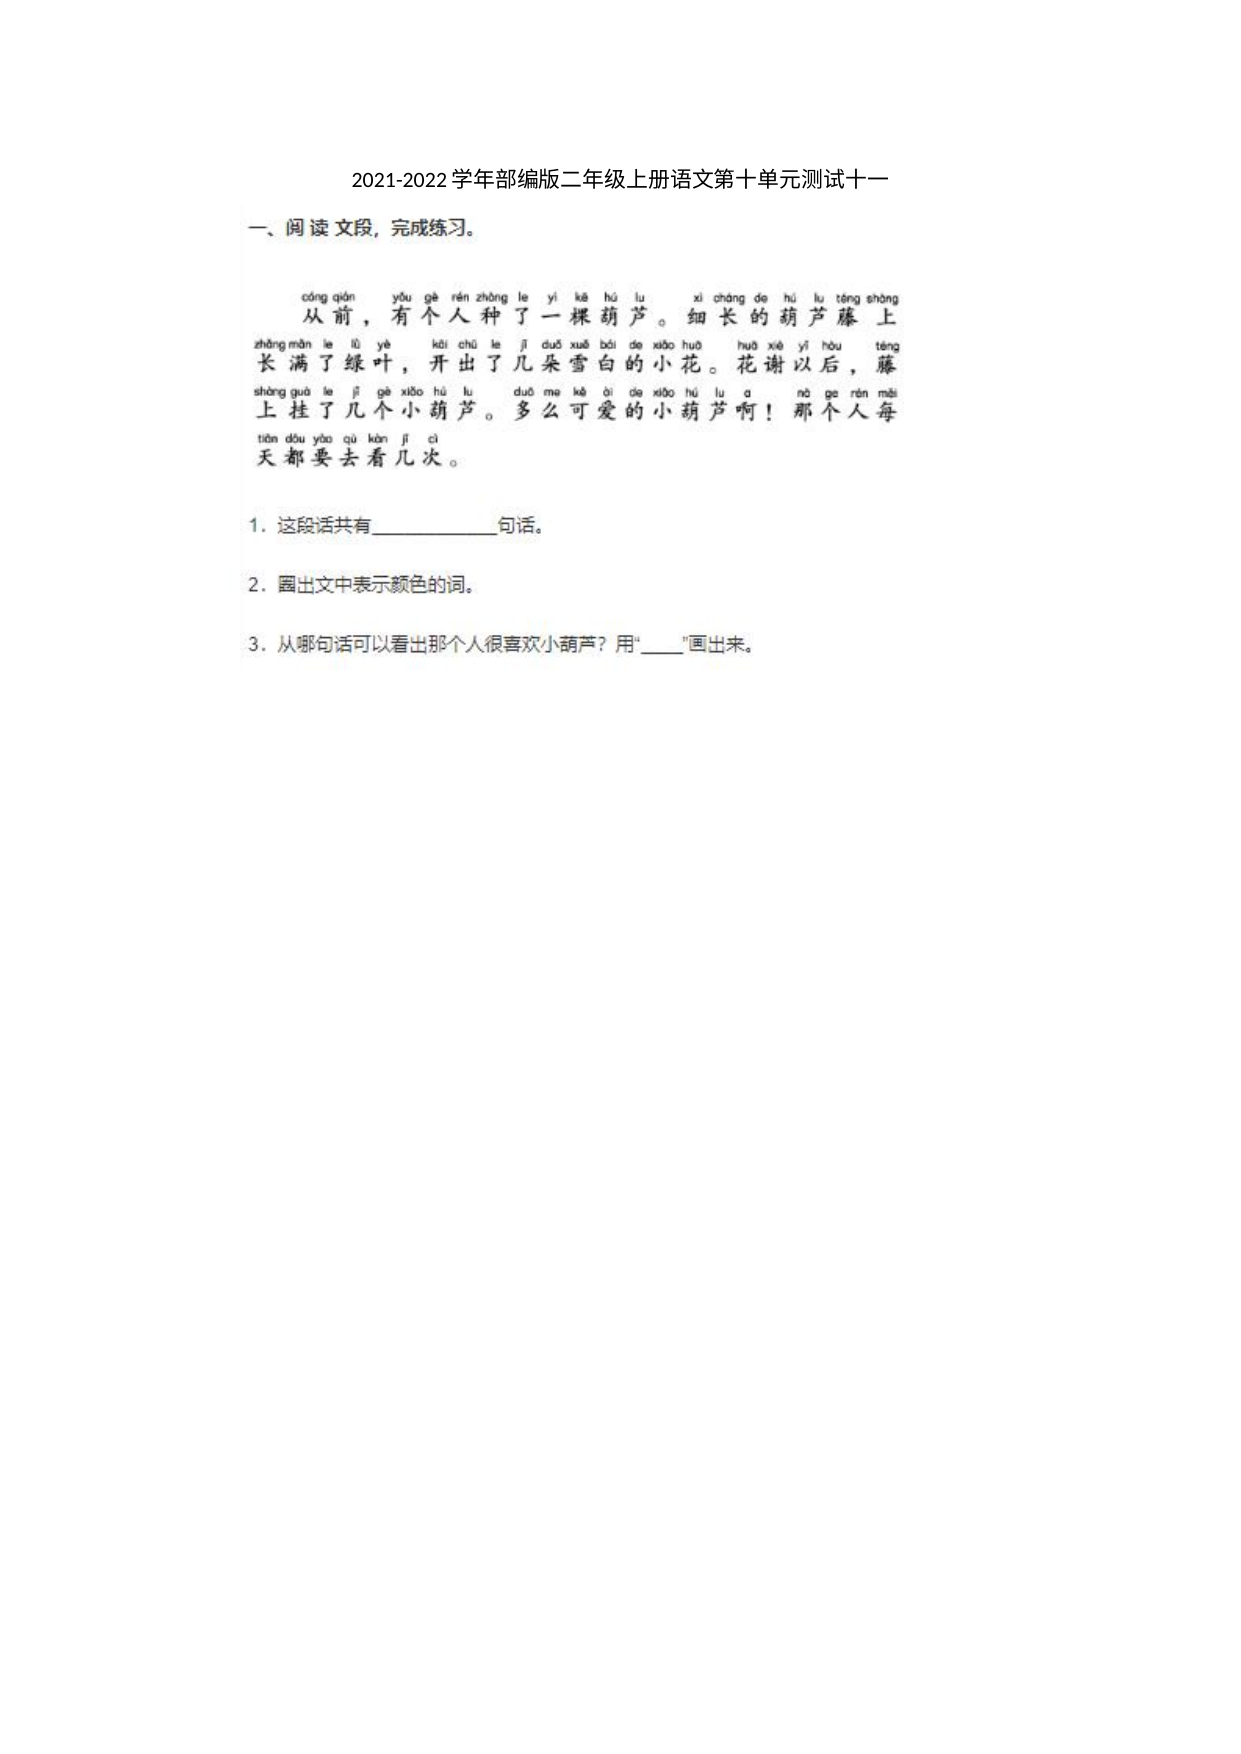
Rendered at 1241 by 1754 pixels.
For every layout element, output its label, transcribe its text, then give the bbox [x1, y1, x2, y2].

picture [203, 194, 1037, 670]
text 2021-2022学年部编版二年级上册语文第十单元测试十一 [187, 162, 1053, 194]
